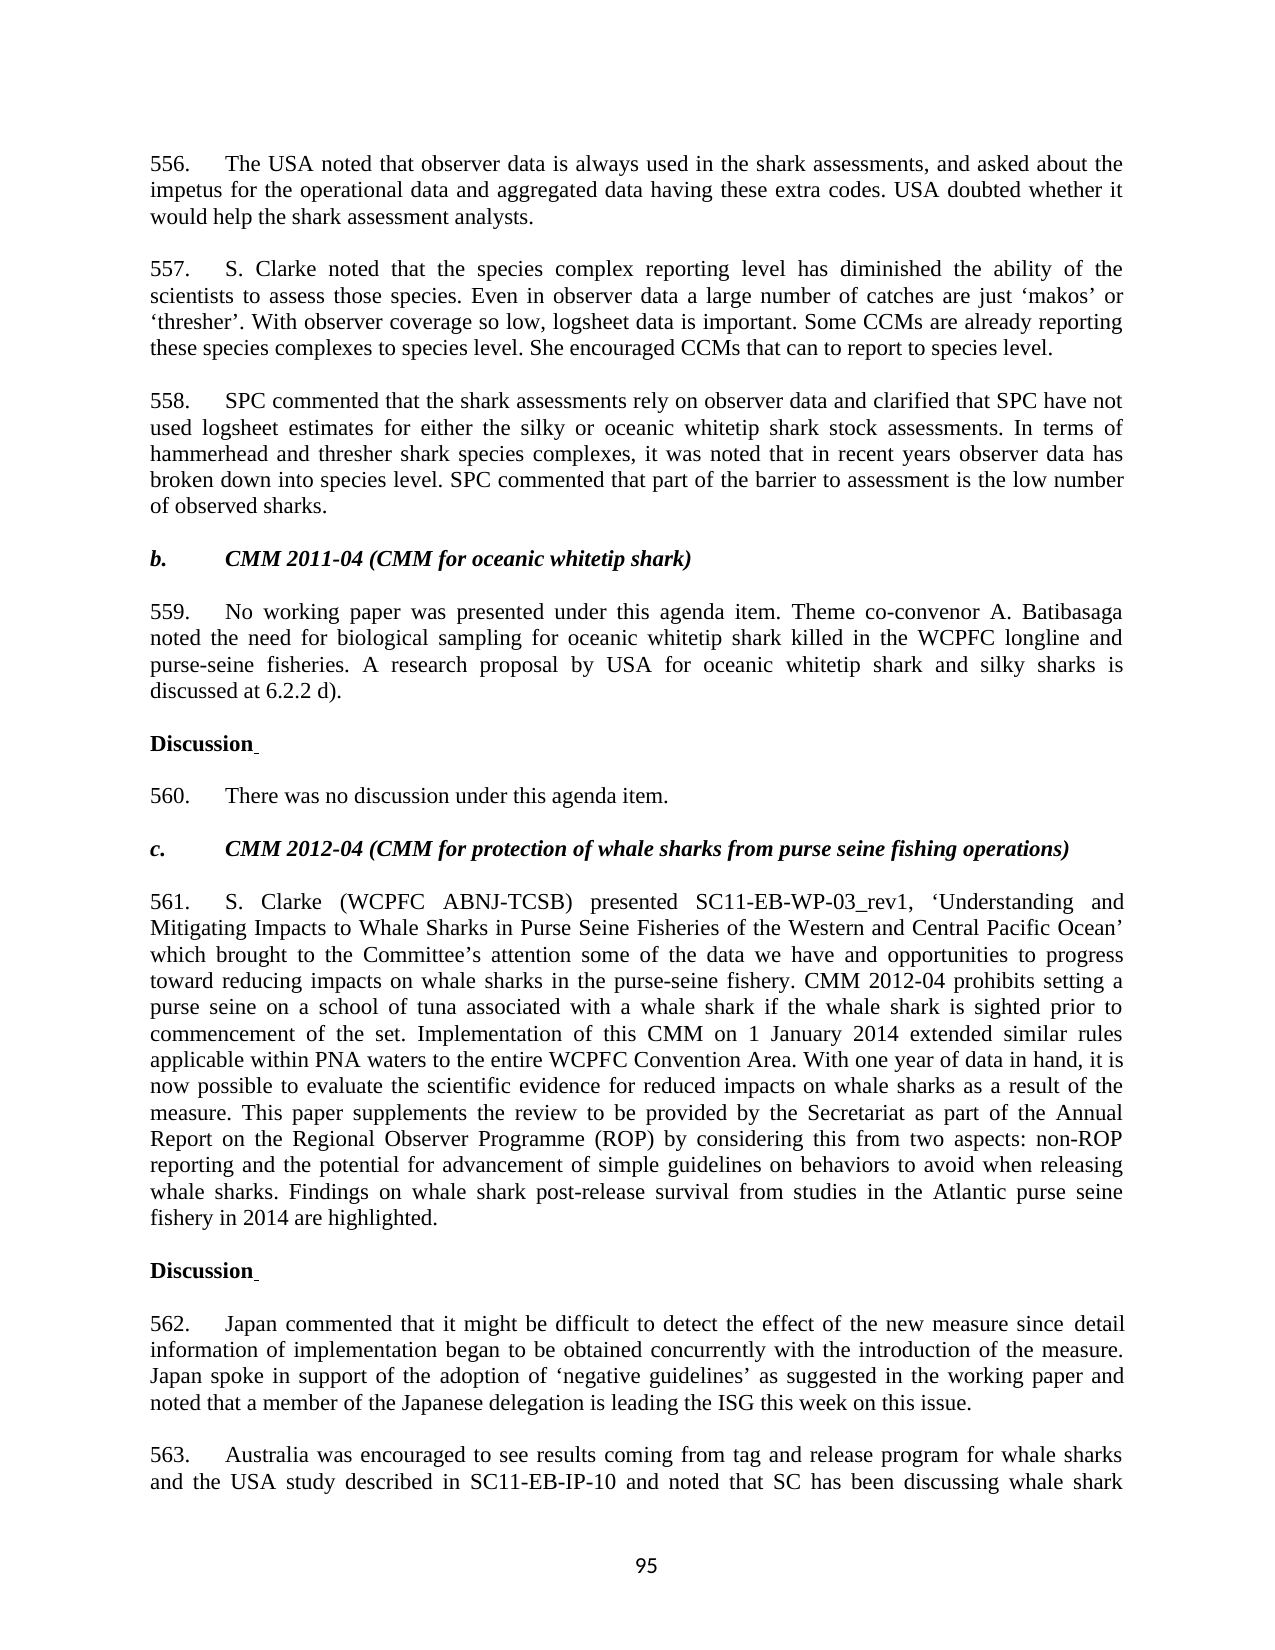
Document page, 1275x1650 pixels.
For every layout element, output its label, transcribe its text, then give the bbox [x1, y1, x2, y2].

text Discussion [150, 1257, 1125, 1283]
list S. Clarke noted that the species complex reporting level has diminished the ability of the scientists to assess those species. Even in observer data a large number of catches are just ‘makos’ or ‘thresher’. With observer coverage so low, logsheet data is important. Some CCMs are already reporting these species complexes to species level. She encouraged CCMs that can to report to species level. [150, 255, 1125, 361]
subtitle b. CMM 2011-04 (CMM for oceanic whitetip shark) [150, 545, 1125, 572]
list No working paper was presented under this agenda item. Theme co-convenor A. Batibasaga noted the need for biological sampling for oceanic whitetip shark killed in the WCPFC longline and purse-seine fisheries. A research proposal by USA for oceanic whitetip shark and silky sharks is discussed at 6.2.2 d). [150, 598, 1125, 703]
subtitle c. CMM 2012-04 (CMM for protection of whale sharks from purse seine fishing operations) [150, 835, 1125, 862]
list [150, 1441, 1125, 1494]
text Discussion [150, 730, 1125, 756]
list Japan commented that it might be difficult to detect the effect of the new measure since detail information of implementation began to be obtained concurrently with the introduction of the measure. Japan spoke in support of the adoption of ‘negative guidelines’ as suggested in the working paper and noted that a member of the Japanese delegation is leading the ISG this week on this issue. [150, 1309, 1125, 1415]
list S. Clarke (WCPFC ABNJ-TCSB) presented SC11-EB-WP-03_rev1, ‘Understanding and Mitigating Impacts to Whale Sharks in Purse Seine Fisheries of the Western and Central Pacific Ocean’ which brought to the Committee’s attention some of the data we have and opportunities to progress toward reducing impacts on whale sharks in the purse-seine fishery. CMM 2012-04 prohibits setting a purse seine on a school of tuna associated with a whale shark if the whale shark is sighted prior to commencement of the set. Implementation of this CMM on 1 January 2014 extended similar rules applicable within PNA waters to the entire WCPFC Convention Area. With one year of data in hand, it is now possible to evaluate the scientific evidence for reduced impacts on whale sharks as a result of the measure. This paper supplements the review to be provided by the Secretariat as part of the Annual Report on the Regional Observer Programme (ROP) by considering this from two aspects: non-ROP reporting and the potential for advancement of simple guidelines on behaviors to avoid when releasing whale sharks. Findings on whale shark post-release survival from studies in the Atlantic purse seine fishery in 2014 are highlighted. [150, 888, 1125, 1231]
list The USA noted that observer data is always used in the shark assessments, and asked about the impetus for the operational data and aggregated data having these extra codes. USA doubted whether it would help the shark assessment analysts. [150, 150, 1125, 229]
list SPC commented that the shark assessments rely on observer data and clarified that SPC have not used logsheet estimates for either the silky or oceanic whitetip shark stock assessments. In terms of hammerhead and thresher shark species complexes, it was noted that in recent years observer data has broken down into species level. SPC commented that part of the barrier to assessment is the low number of observed sharks. [150, 387, 1125, 519]
list There was no discussion under this agenda item. [150, 782, 1125, 809]
